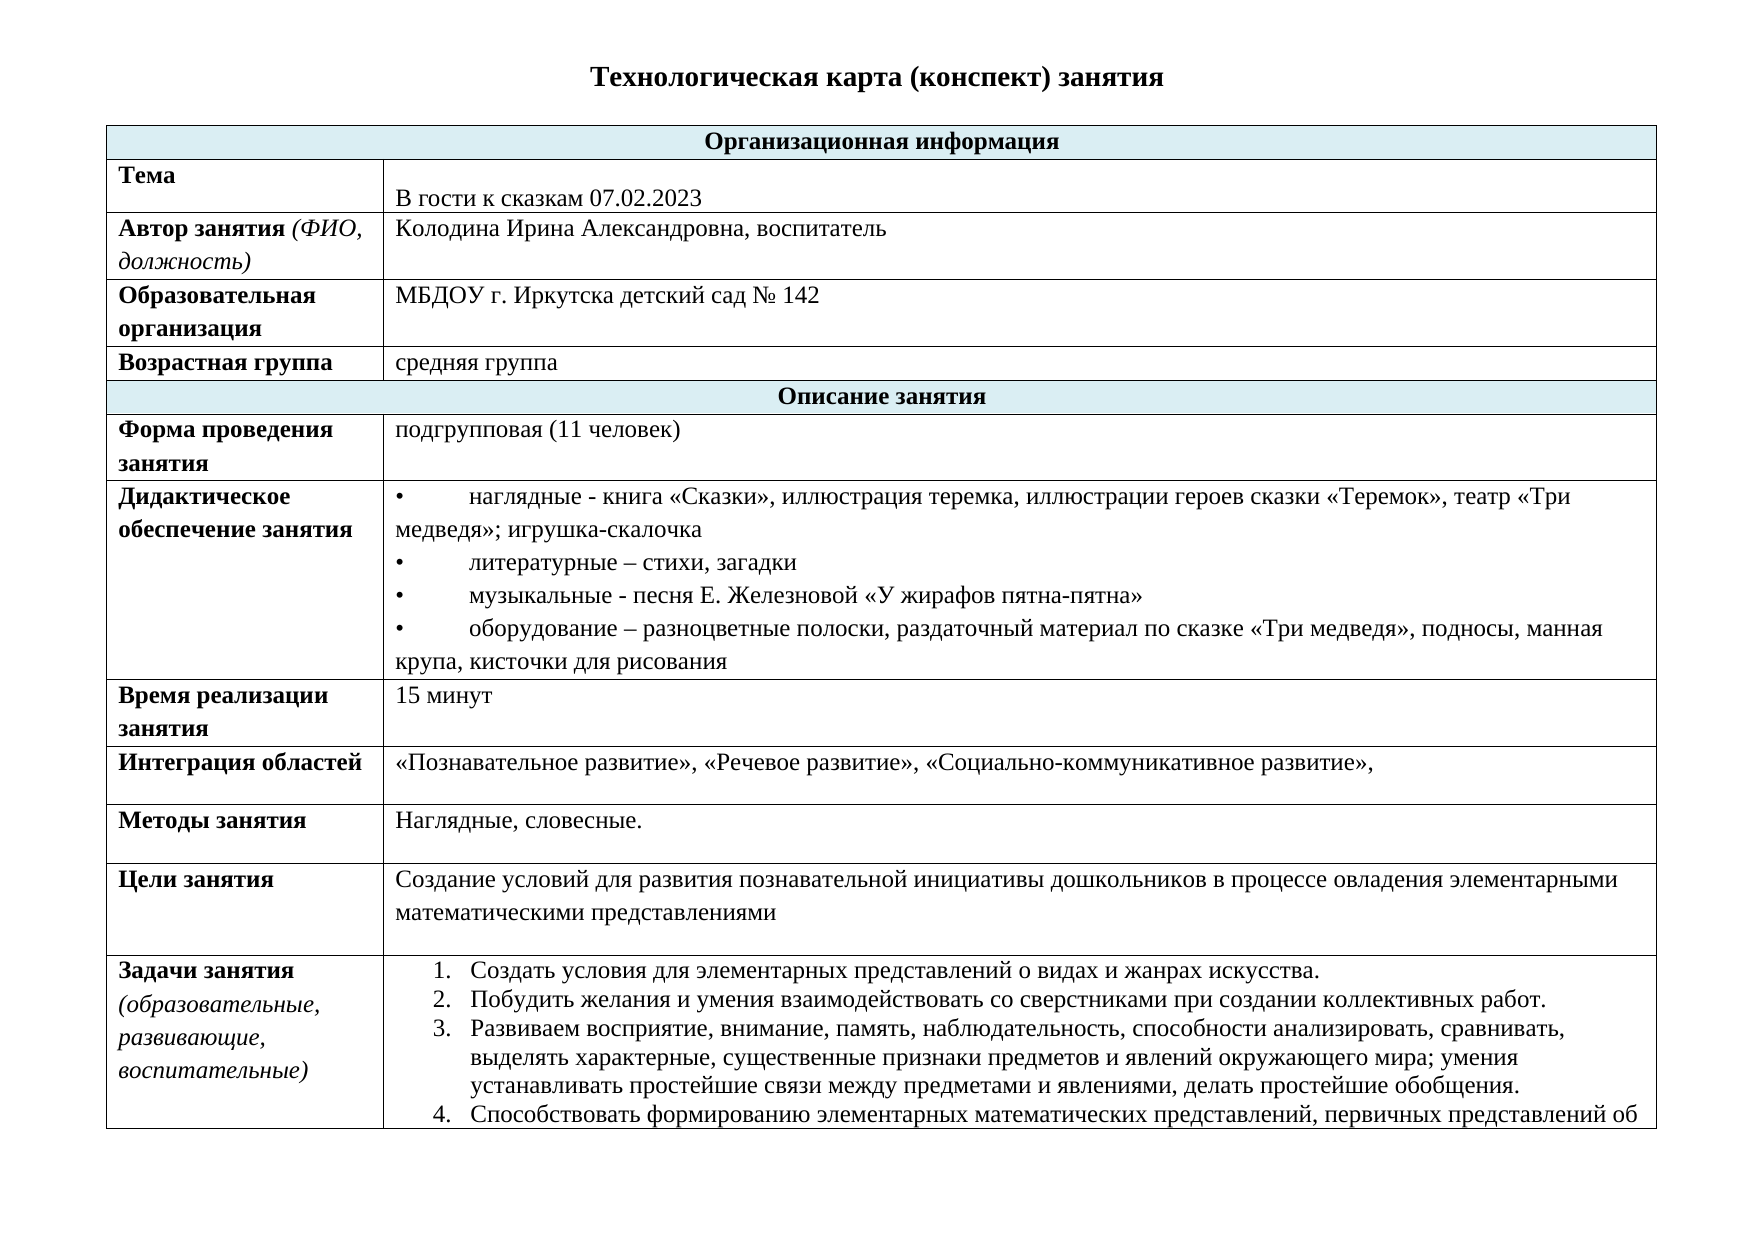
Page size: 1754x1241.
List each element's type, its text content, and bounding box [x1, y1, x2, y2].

table_cell Методы занятия [107, 805, 383, 863]
table_cell Дидактическое обеспечение занятия [107, 481, 383, 679]
table_header Организационная информация [107, 126, 1656, 159]
table_cell Цели занятия [107, 864, 383, 954]
text Технологическая карта (конспект) занятия [118, 59, 1636, 93]
table_cell Возрастная группа [107, 347, 383, 380]
table_cell Интеграция областей [107, 747, 383, 804]
table_cell Наглядные, словесные. [384, 805, 1656, 863]
table_cell подгрупповая (11 человек) [384, 415, 1656, 480]
table_cell средняя группа [384, 347, 1656, 380]
table_cell Время реализации занятия [107, 680, 383, 746]
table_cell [384, 956, 1656, 1128]
table_cell Форма проведения занятия [107, 415, 383, 480]
table_cell МБДОУ г. Иркутска детский сад № 142 [384, 280, 1656, 346]
table_cell Тема [107, 160, 383, 212]
table_cell Колодина Ирина Александровна, воспитатель [384, 213, 1656, 279]
table_cell Автор занятия (ФИО, должность) [107, 213, 383, 279]
table_cell Образовательная организация [107, 280, 383, 346]
table_cell Описание занятия [107, 381, 1656, 413]
table_cell • наглядные - книга «Сказки», иллюстрация теремка, иллюстрации героев сказки «Теремок», театр «Три медведя»; игрушка-скалочка • литературные – стихи, загадки • музыкальные - песня Е. Железновой «У жирафов пятна-пятна» • оборудование – разноцветные полоски, раздаточный материал по сказке «Три медведя», подносы, манная крупа, кисточки для рисования [384, 481, 1656, 679]
table_cell В гости к сказкам 07.02.2023 [384, 160, 1656, 212]
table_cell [107, 956, 383, 1128]
table_cell 15 минут [384, 680, 1656, 746]
table_cell «Познавательное развитие», «Речевое развитие», «Социально-коммуникативное развитие», [384, 747, 1656, 804]
table_cell Создание условий для развития познавательной инициативы дошкольников в процессе овладения элементарными математическими представлениями [384, 864, 1656, 954]
